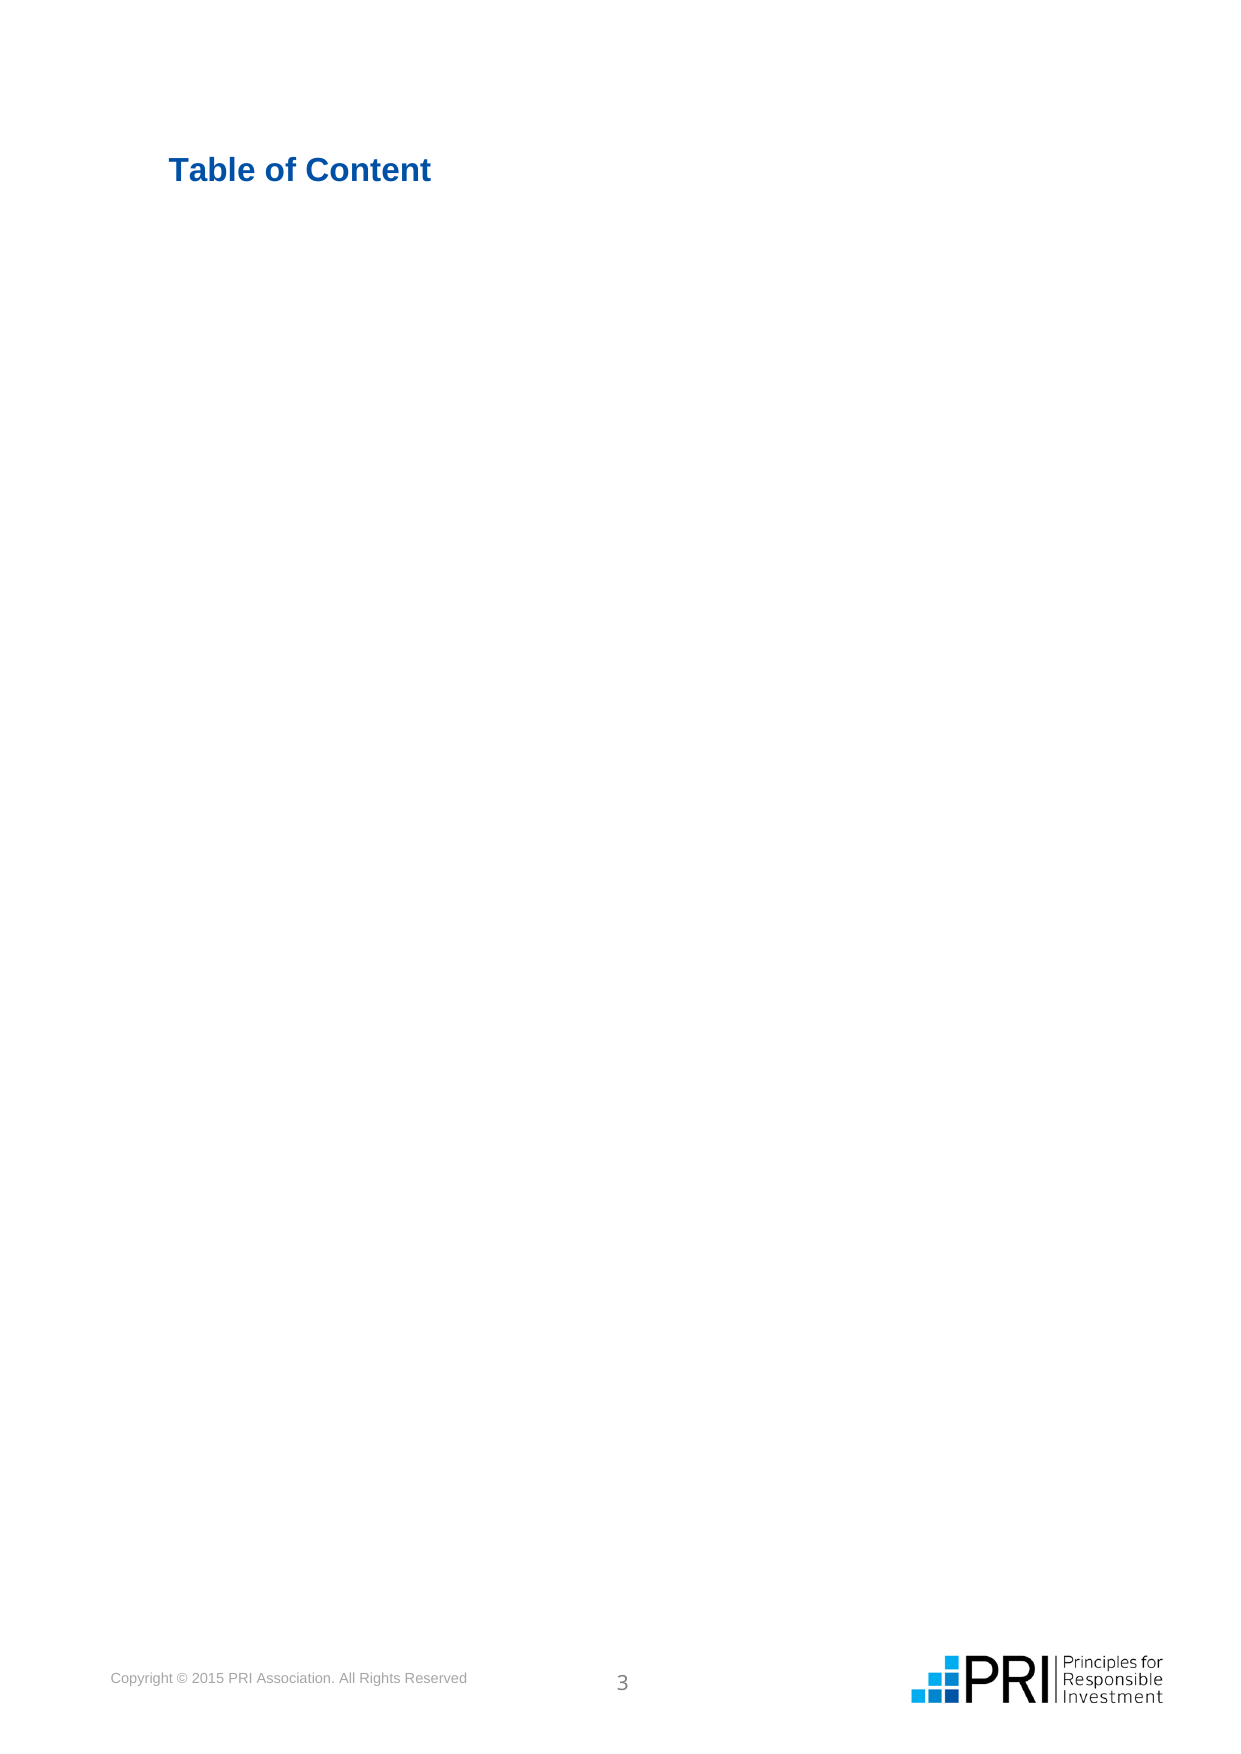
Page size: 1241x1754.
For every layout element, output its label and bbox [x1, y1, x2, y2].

picture [696, 1597, 1240, 1753]
